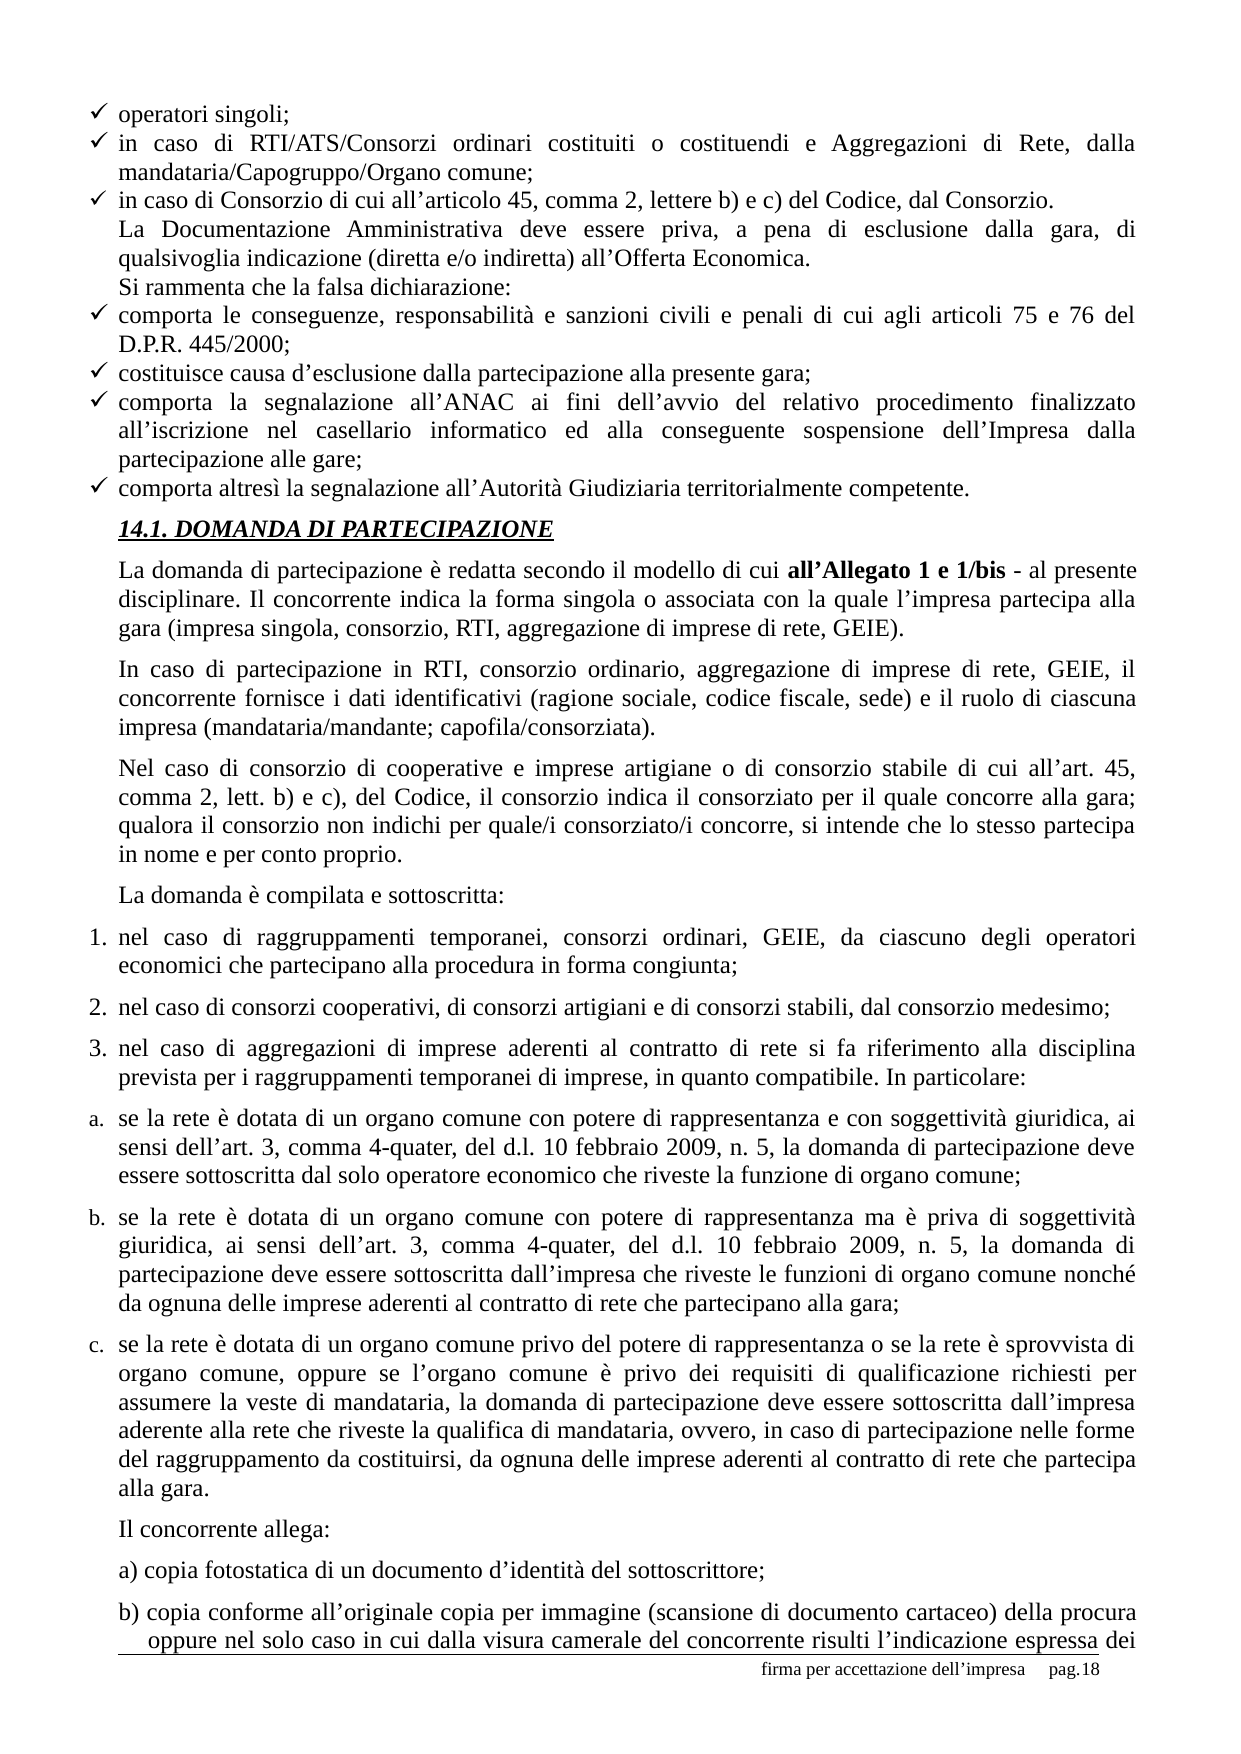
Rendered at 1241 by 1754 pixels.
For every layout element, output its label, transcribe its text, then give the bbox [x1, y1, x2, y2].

list se la rete è dotata di un organo comune privo del potere di rappresentanza o se la rete è sprovvista di organo comune, oppure se l’organo comune è privo dei requisiti di qualificazione richiesti per assumere la veste di mandataria, la domanda di partecipazione deve essere sottoscritta dall’impresa aderente alla rete che riveste la qualifica di mandataria, ovvero, in caso di partecipazione nelle forme del raggruppamento da costituirsi, da ognuna delle imprese aderenti al contratto di rete che partecipa alla gara. [88, 1329, 1137, 1502]
text La domanda di partecipazione è redatta secondo il modello di cui all’Allegato 1 e 1/bis - al presente disciplinare. Il concorrente indica la forma singola o associata con la quale l’impresa partecipa alla gara (impresa singola, consorzio, RTI, aggregazione di imprese di rete, GEIE). [118, 555, 1137, 642]
list nel caso di consorzi cooperativi, di consorzi artigiani e di consorzi stabili, dal consorzio medesimo; [89, 992, 1137, 1020]
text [118, 1597, 1137, 1654]
list comporta le conseguenze, responsabilità e sanzioni civili e penali di cui agli articoli 75 e 76 del D.P.R. 445/2000; [88, 300, 1137, 358]
text La domanda è compilata e sottoscritta: [118, 880, 1137, 909]
text La Documentazione Amministrativa deve essere priva, a pena di esclusione dalla gara, di qualsivoglia indicazione (diretta e/o indiretta) all’Offerta Economica. [118, 214, 1137, 272]
list in caso di Consorzio di cui all’articolo 45, comma 2, lettere b) e c) del Codice, dal Consorzio. [89, 185, 1137, 214]
text a) copia fotostatica di un documento d’identità del sottoscrittore; [118, 1555, 1137, 1584]
text Si rammenta che la falsa dichiarazione: [118, 272, 1137, 300]
list costituisce causa d’esclusione dalla partecipazione alla presente gara; [88, 358, 1137, 387]
text In caso di partecipazione in RTI, consorzio ordinario, aggregazione di imprese di rete, GEIE, il concorrente fornisce i dati identificativi (ragione sociale, codice fiscale, sede) e il ruolo di ciascuna impresa (mandataria/mandante; capofila/consorziata). [118, 654, 1137, 740]
text Nel caso di consorzio di cooperative e imprese artigiane o di consorzio stabile di cui all’art. 45, comma 2, lett. b) e c), del Codice, il consorzio indica il consorziato per il quale concorre alla gara; qualora il consorzio non indichi per quale/i consorziato/i concorre, si intende che lo stesso partecipa in nome e per conto proprio. [118, 753, 1137, 868]
list nel caso di aggregazioni di imprese aderenti al contratto di rete si fa riferimento alla disciplina prevista per i raggruppamenti temporanei di imprese, in quanto compatibile. In particolare: [89, 1033, 1137, 1090]
list se la rete è dotata di un organo comune con potere di rappresentanza ma è priva di soggettività giuridica, ai sensi dell’art. 3, comma 4-quater, del d.l. 10 febbraio 2009, n. 5, la domanda di partecipazione deve essere sottoscritta dall’impresa che riveste le funzioni di organo comune nonché da ognuna delle imprese aderenti al contratto di rete che partecipano alla gara; [88, 1202, 1137, 1317]
text Il concorrente allega: [118, 1514, 1137, 1543]
text 14.1. DOMANDA DI PARTECIPAZIONE [118, 514, 1137, 543]
list comporta la segnalazione all’ANAC ai fini dell’avvio del relativo procedimento finalizzato all’iscrizione nel casellario informatico ed alla conseguente sospensione dell’Impresa dalla partecipazione alle gare; [88, 387, 1137, 473]
list nel caso di raggruppamenti temporanei, consorzi ordinari, GEIE, da ciascuno degli operatori economici che partecipano alla procedura in forma congiunta; [89, 922, 1137, 979]
list operatori singoli; [89, 99, 1137, 128]
list in caso di RTI/ATS/Consorzi ordinari costituiti o costituendi e Aggregazioni di Rete, dalla mandataria/Capogruppo/Organo comune; [89, 128, 1137, 185]
list comporta altresì la segnalazione all’Autorità Giudiziaria territorialmente competente. [88, 473, 1137, 502]
list se la rete è dotata di un organo comune con potere di rappresentanza e con soggettività giuridica, ai sensi dell’art. 3, comma 4-quater, del d.l. 10 febbraio 2009, n. 5, la domanda di partecipazione deve essere sottoscritta dal solo operatore economico che riveste la funzione di organo comune; [88, 1103, 1137, 1189]
